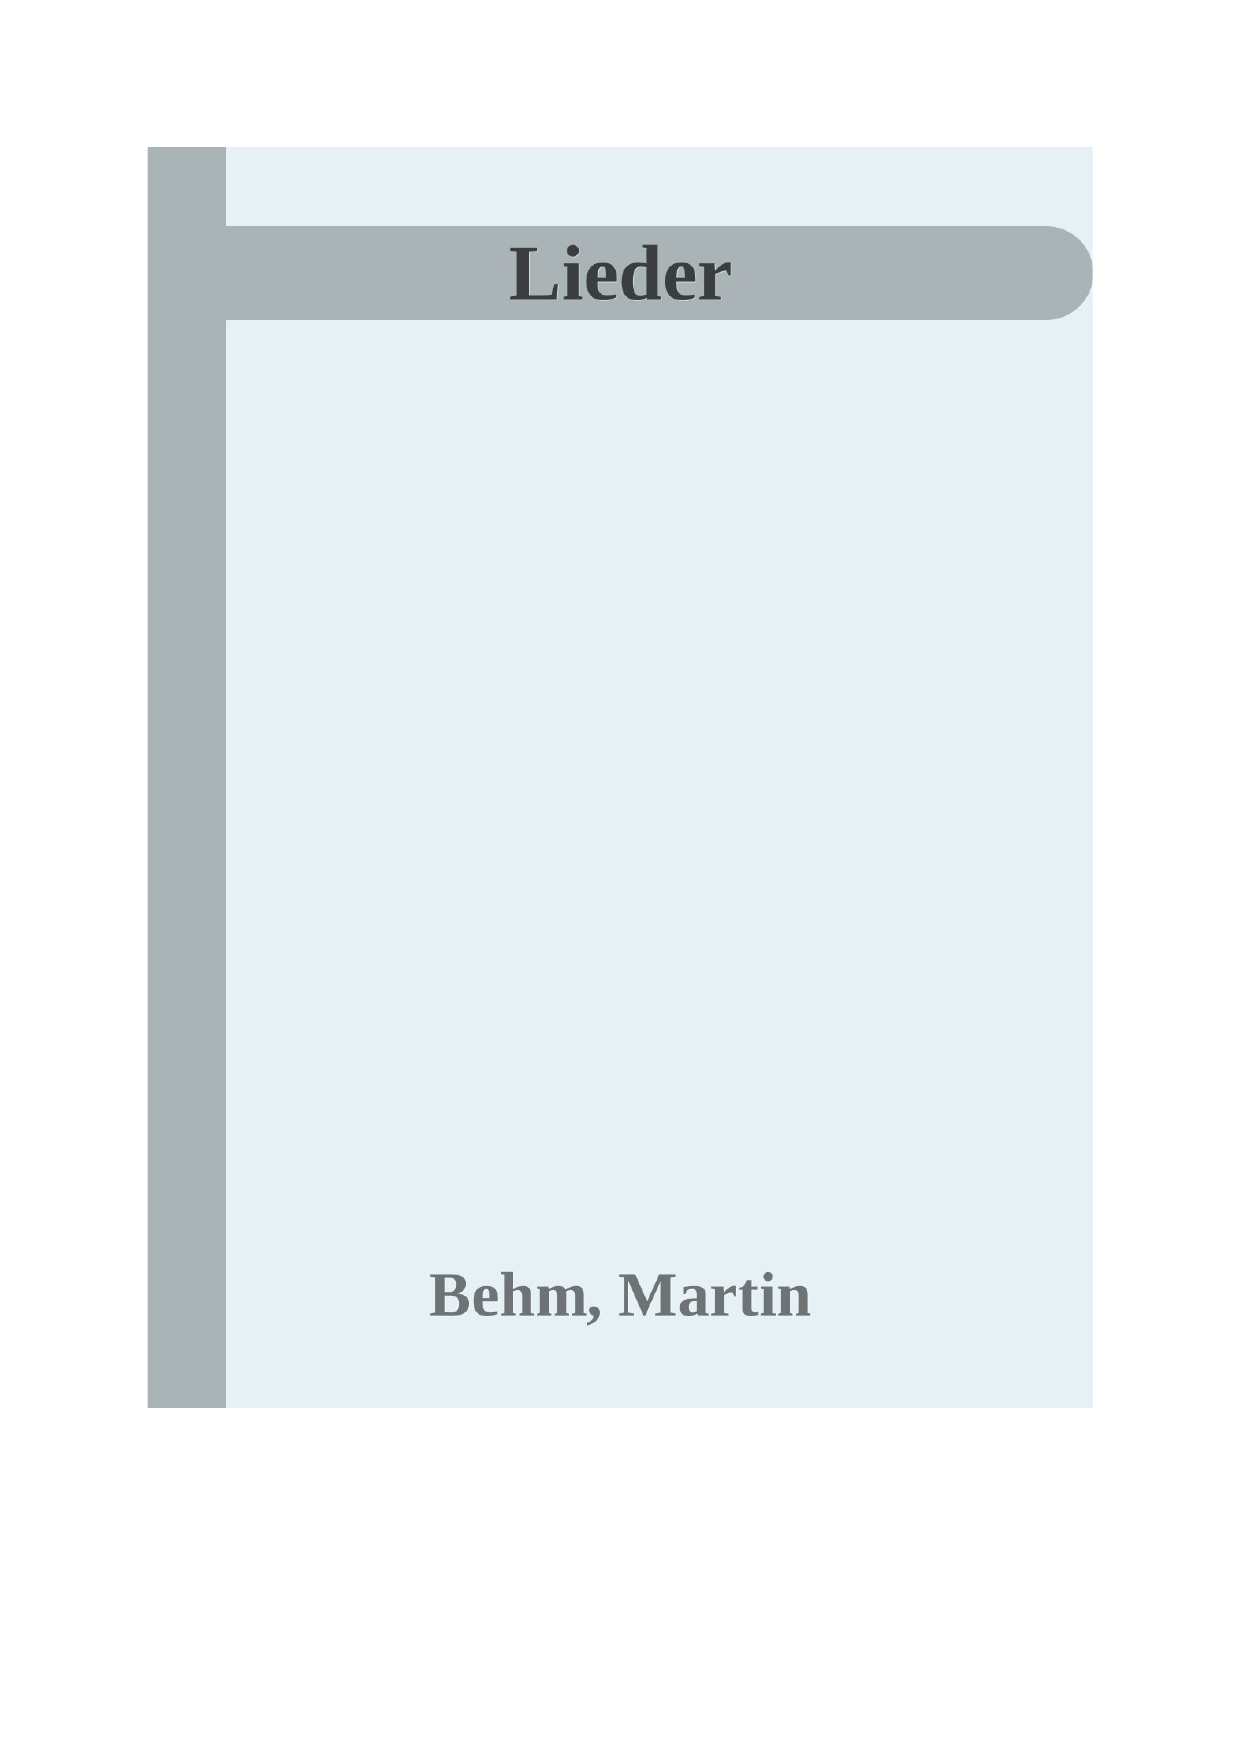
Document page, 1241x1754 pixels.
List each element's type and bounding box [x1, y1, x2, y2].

picture [147, 147, 1093, 1408]
